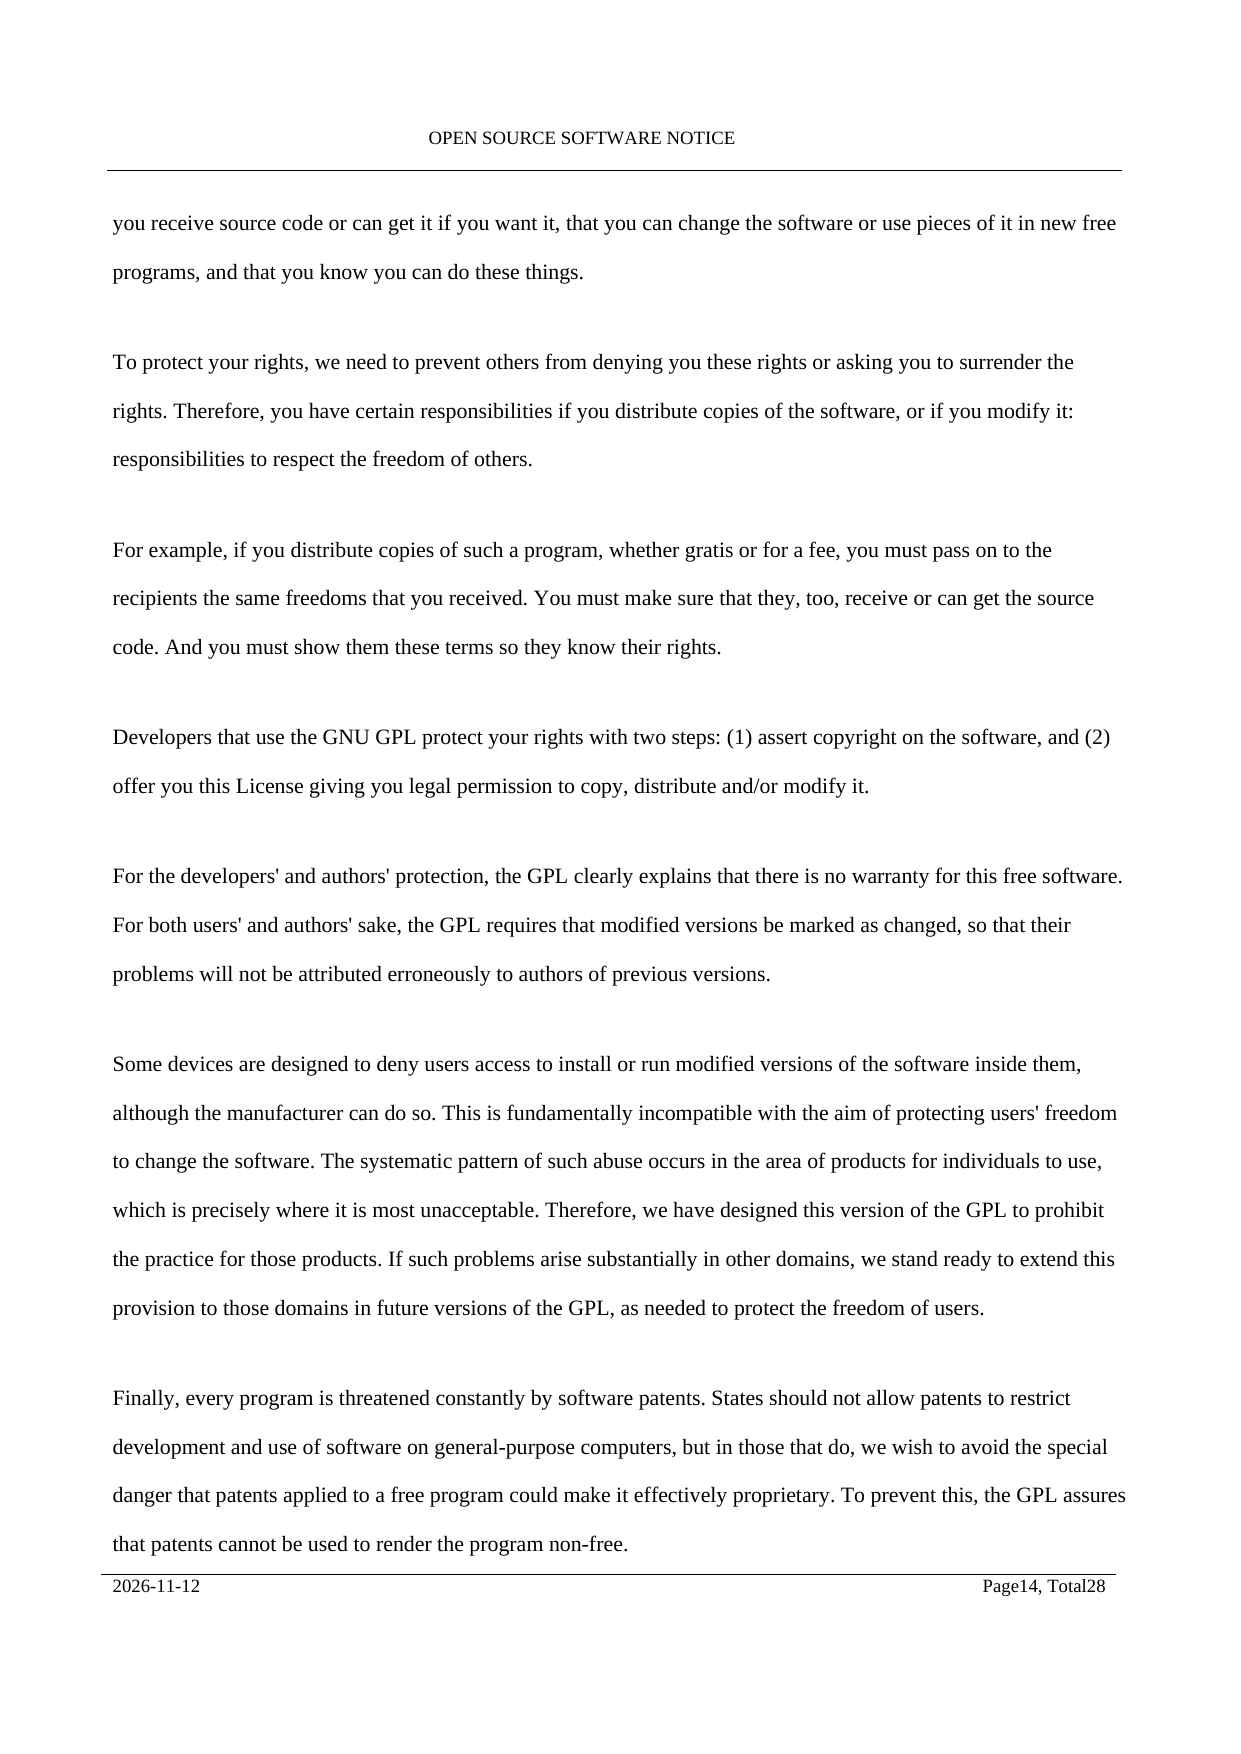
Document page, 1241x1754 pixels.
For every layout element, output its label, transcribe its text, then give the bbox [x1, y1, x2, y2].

text Finally, every program is threatened constantly by software patents. States should not allow patents to restrict development and use of software on general-purpose computers, but in those that do, we wish to avoid the special danger that patents applied to a free program could make it effectively proprietary. To prevent this, the GPL assures that patents cannot be used to render the program non-free. [112, 1381, 1128, 1560]
text Developers that use the GNU GPL protect your rights with two steps: (1) assert copyright on the software, and (2) offer you this License giving you legal permission to copy, distribute and/or modify it. [112, 721, 1128, 802]
text For the developers' and authors' protection, the GPL clearly explains that there is no warranty for this free software. For both users' and authors' sake, the GPL requires that modified versions be marked as changed, so that their problems will not be attributed erroneously to authors of previous versions. [112, 860, 1128, 990]
text To protect your rights, we need to prevent others from denying you these rights or asking you to surrender the rights. Therefore, you have certain responsibilities if you distribute copies of the software, or if you modify it: responsibilities to respect the freedom of others. [112, 345, 1128, 475]
text Some devices are designed to deny users access to install or run modified versions of the software inside them, although the manufacturer can do so. This is fundamentally incompatible with the aim of protecting users' freedom to change the software. The systematic pattern of such abuse occurs in the area of products for individuals to use, which is precisely where it is most unacceptable. Therefore, we have designed this version of the GPL to prohibit the practice for those products. If such problems arise substantially in other domains, we stand ready to extend this provision to those domains in future versions of the GPL, as needed to protect the freedom of users. [112, 1047, 1128, 1324]
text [112, 206, 1128, 288]
text For example, if you distribute copies of such a program, whether gratis or for a fee, you must pass on to the recipients the same freedoms that you received. You must make sure that they, too, receive or can get the source code. And you must show them these terms so they know their rights. [112, 533, 1128, 663]
